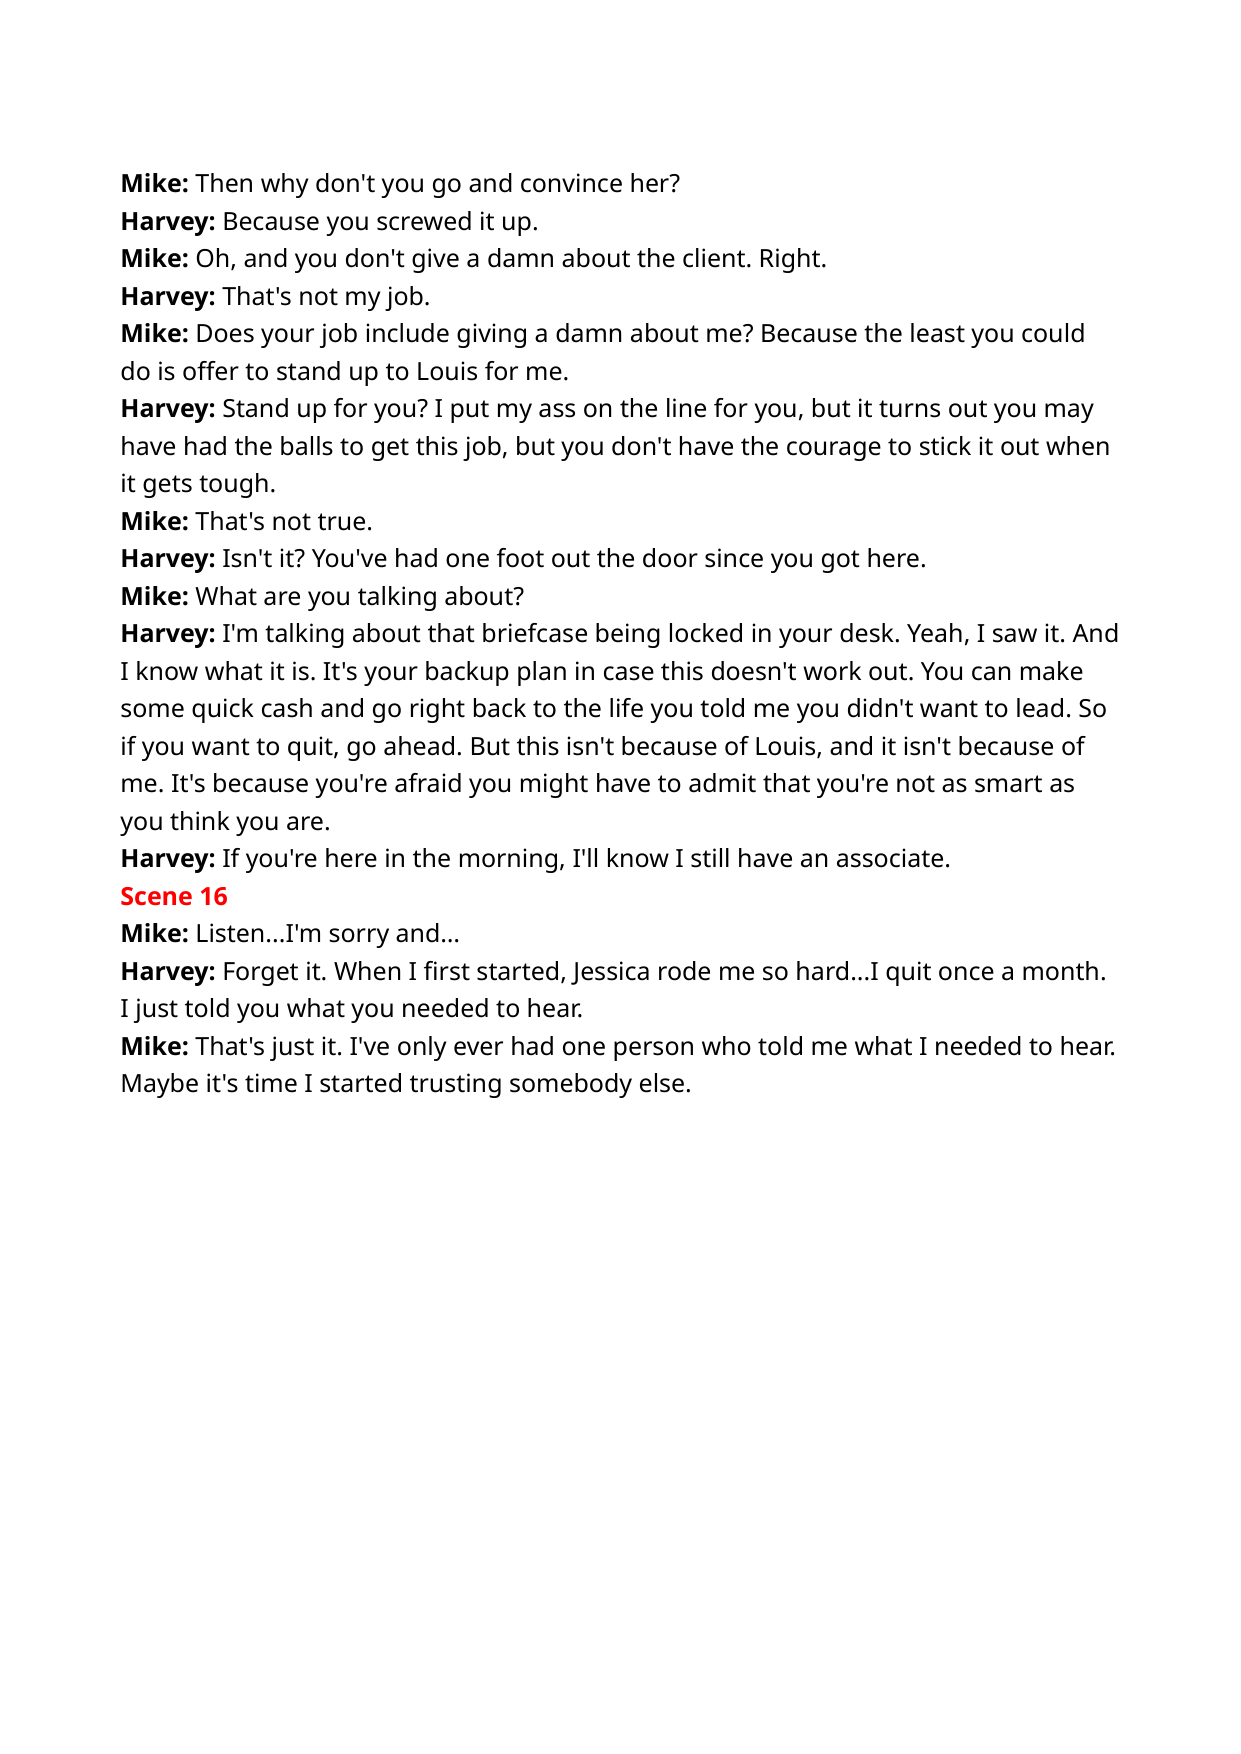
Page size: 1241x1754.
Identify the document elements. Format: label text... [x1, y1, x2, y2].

text Harvey: Because you screwed it up. [120, 202, 1120, 239]
text Harvey: Stand up for you? I put my ass on the line for you, but it turns out you may have had the balls to get this job, but you don't have the courage to stick it out when it gets tough. [120, 389, 1120, 502]
text Harvey: That's not my job. [120, 277, 1120, 314]
text Scene 16 [120, 877, 1120, 914]
text Mike: What are you talking about? [120, 577, 1120, 614]
text Mike: Then why don't you go and convince her? [120, 164, 1120, 202]
text Harvey: Forget it. When I first started, Jessica rode me so hard...I quit once a month. I just told you what you needed to hear. [120, 952, 1120, 1027]
text Harvey: I'm talking about that briefcase being locked in your desk. Yeah, I saw it. And I know what it is. It's your backup plan in case this doesn't work out. You can make some quick cash and go right back to the life you told me you didn't want to lead. So if you want to quit, go ahead. But this isn't because of Louis, and it isn't because of me. It's because you're afraid you might have to admit that you're not as smart as you think you are. [120, 614, 1120, 839]
text Mike: That's just it. I've only ever had one person who told me what I needed to hear. Maybe it's time I started trusting somebody else. [120, 1027, 1120, 1102]
text Mike: Does your job include giving a damn about me? Because the least you could do is offer to stand up to Louis for me. [120, 314, 1120, 389]
text Mike: That's not true. [120, 502, 1120, 539]
text Mike: Listen...I'm sorry and… [120, 914, 1120, 952]
text Harvey: Isn't it? You've had one foot out the door since you got here. [120, 539, 1120, 577]
text Mike: Oh, and you don't give a damn about the client. Right. [120, 239, 1120, 277]
text Harvey: If you're here in the morning, I'll know I still have an associate. [120, 839, 1120, 877]
